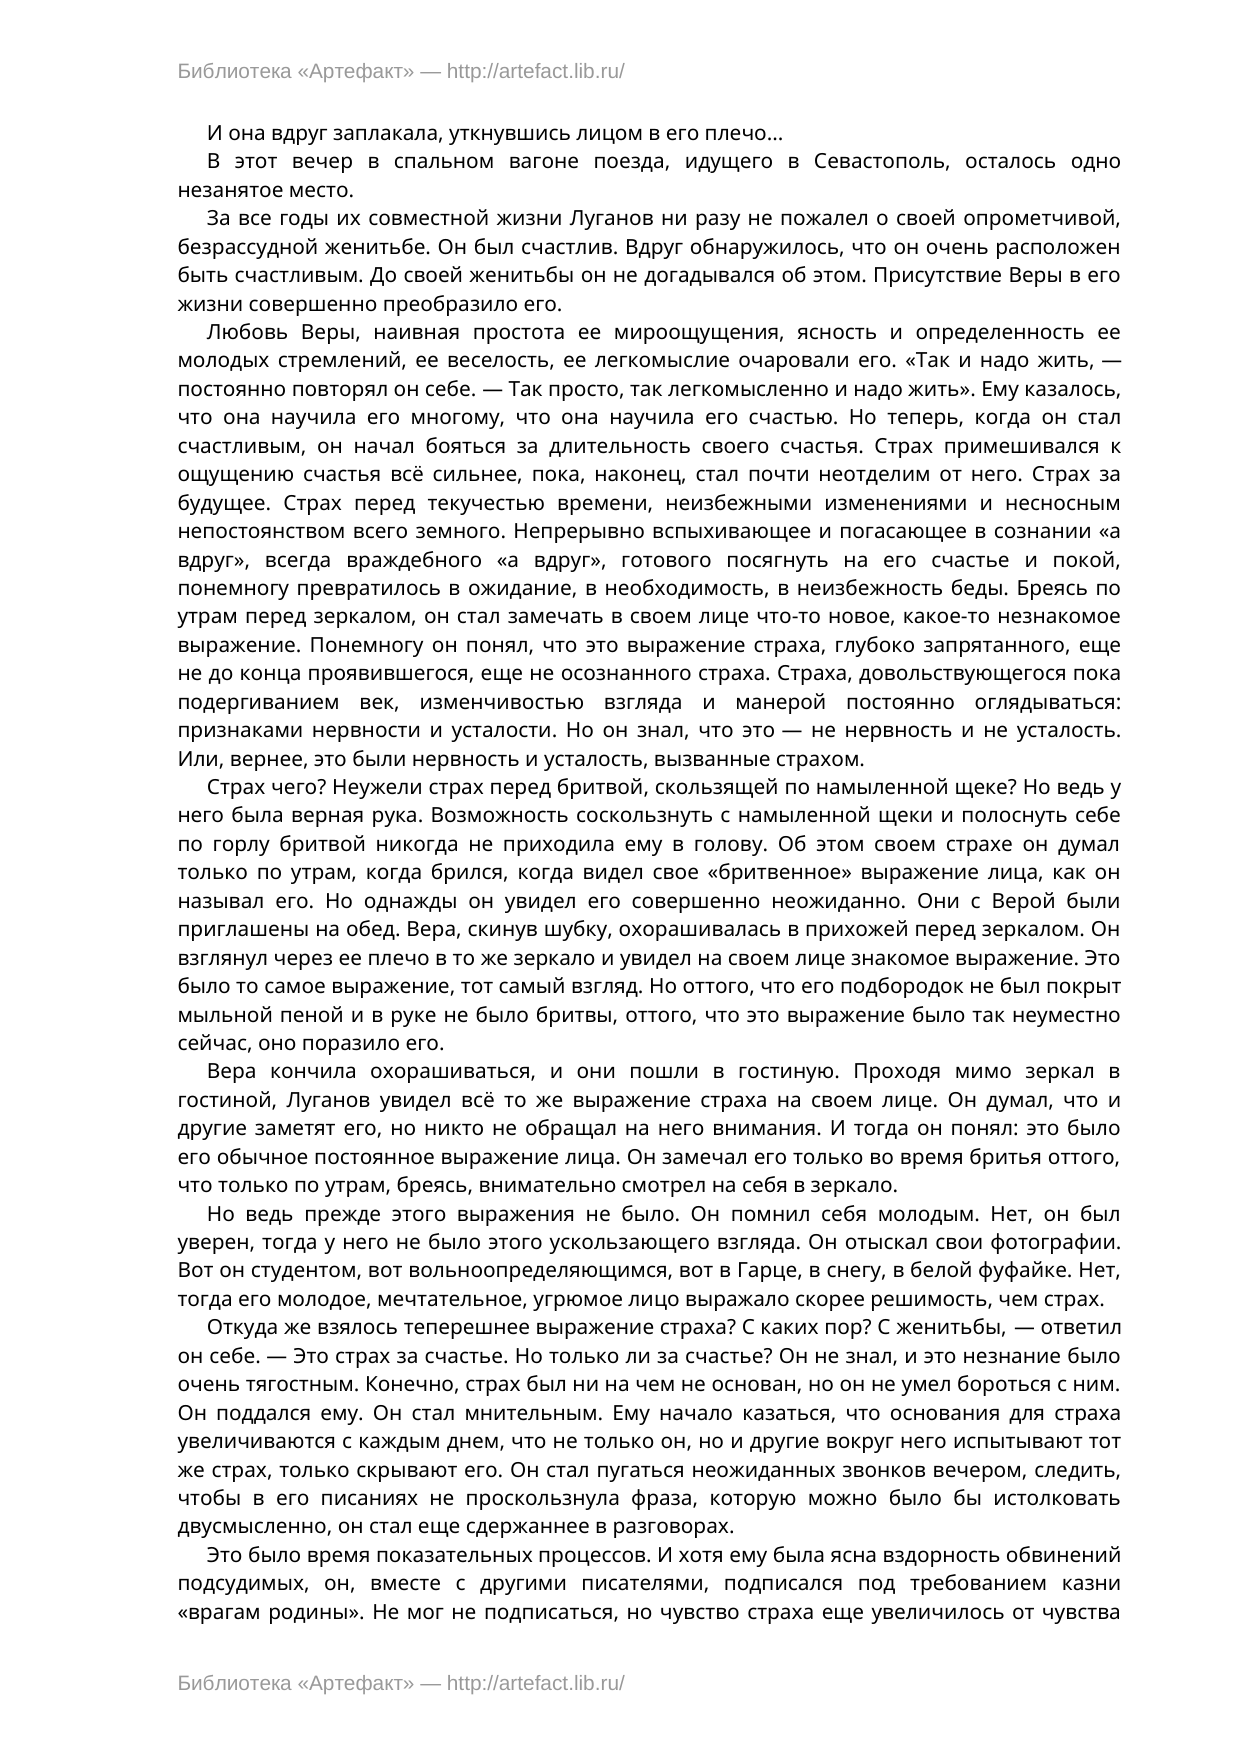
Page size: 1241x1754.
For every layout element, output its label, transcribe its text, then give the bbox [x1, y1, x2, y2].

text Любовь Веры, наивная простота ее мироощущения, ясность и определенность ее молодых стремлений, ее веселость, ее легкомыслие очаровали его. «Так и надо жить, — постоянно повторял он себе. — Так просто, так легкомысленно и надо жить». Ему казалось, что она научила его многому, что она научила его счастью. Но теперь, когда он стал счастливым, он начал бояться за длительность своего счастья. Страх примешивался к ощущению счастья всё сильнее, пока, наконец, стал почти неотделим от него. Страх за будущее. Страх перед текучестью времени, неизбежными изменениями и несносным непостоянством всего земного. Непрерывно вспыхивающее и погасающее в сознании «а вдруг», всегда враждебного «а вдруг», готового посягнуть на его счастье и покой, понемногу превратилось в ожидание, в необходимость, в неизбежность беды. Бреясь по утрам перед зеркалом, он стал замечать в своем лице что-то новое, какое-то незнакомое выражение. Понемногу он понял, что это выражение страха, глубоко запрятанного, еще не до конца проявившегося, еще не осознанного страха. Страха, довольствующегося пока подергиванием век, изменчивостью взгляда и манерой постоянно оглядываться: признаками нервности и усталости. Но он знал, что это — не нервность и не усталость. Или, вернее, это были нервность и усталость, вызванные страхом. [177, 317, 1122, 772]
text Страх чего? Неужели страх перед бритвой, скользящей по намыленной щеке? Но ведь у него была верная рука. Возможность соскользнуть с намыленной щеки и полоснуть себе по горлу бритвой никогда не приходила ему в голову. Об этом своем страхе он думал только по утрам, когда брился, когда видел свое «бритвенное» выражение лица, как он называл его. Но однажды он увидел его совершенно неожиданно. Они с Верой были приглашены на обед. Вера, скинув шубку, охорашивалась в прихожей перед зеркалом. Он взглянул через ее плечо в то же зеркало и увидел на своем лице знакомое выражение. Это было то самое выражение, тот самый взгляд. Но оттого, что его подбородок не был покрыт мыльной пеной и в руке не было бритвы, оттого, что это выражение было так неуместно сейчас, оно поразило его. [177, 772, 1122, 1057]
text Вера кончила охорашиваться, и они пошли в гостиную. Проходя мимо зеркал в гостиной, Луганов увидел всё то же выражение страха на своем лице. Он думал, что и другие заметят его, но никто не обращал на него внимания. И тогда он понял: это было его обычное постоянное выражение лица. Он замечал его только во время бритья оттого, что только по утрам, бреясь, внимательно смотрел на себя в зеркало. [177, 1057, 1122, 1199]
text За все годы их совместной жизни Луганов ни разу не пожалел о своей опрометчивой, безрассудной женитьбе. Он был счастлив. Вдруг обнаружилось, что он очень расположен быть счастливым. До своей женитьбы он не догадывался об этом. Присутствие Веры в его жизни совершенно преобразило его. [177, 203, 1122, 317]
text Но ведь прежде этого выражения не было. Он помнил себя молодым. Нет, он был уверен, тогда у него не было этого ускользающего взгляда. Он отыскал свои фотографии. Вот он студентом, вот вольноопределяющимся, вот в Гарце, в снегу, в белой фуфайке. Нет, тогда его молодое, мечтательное, угрюмое лицо выражало скорее решимость, чем страх. [177, 1199, 1122, 1312]
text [177, 1540, 1122, 1625]
text И она вдруг заплакала, уткнувшись лицом в его плечо... [177, 118, 1122, 147]
text Откуда же взялось теперешнее выражение страха? С каких пор? С женитьбы, — ответил он себе. — Это страх за счастье. Но только ли за счастье? Он не знал, и это незнание было очень тягостным. Конечно, страх был ни на чем не основан, но он не умел бороться с ним. Он поддался ему. Он стал мнительным. Ему начало казаться, что основания для страха увеличиваются с каждым днем, что не только он, но и другие вокруг него испытывают тот же страх, только скрывают его. Он стал пугаться неожиданных звонков вечером, следить, чтобы в его писаниях не проскользнула фраза, которую можно было бы истолковать двусмысленно, он стал еще сдержаннее в разговорах. [177, 1312, 1122, 1540]
text В этот вечер в спальном вагоне поезда, идущего в Севастополь, осталось одно незанятое место. [177, 147, 1122, 203]
